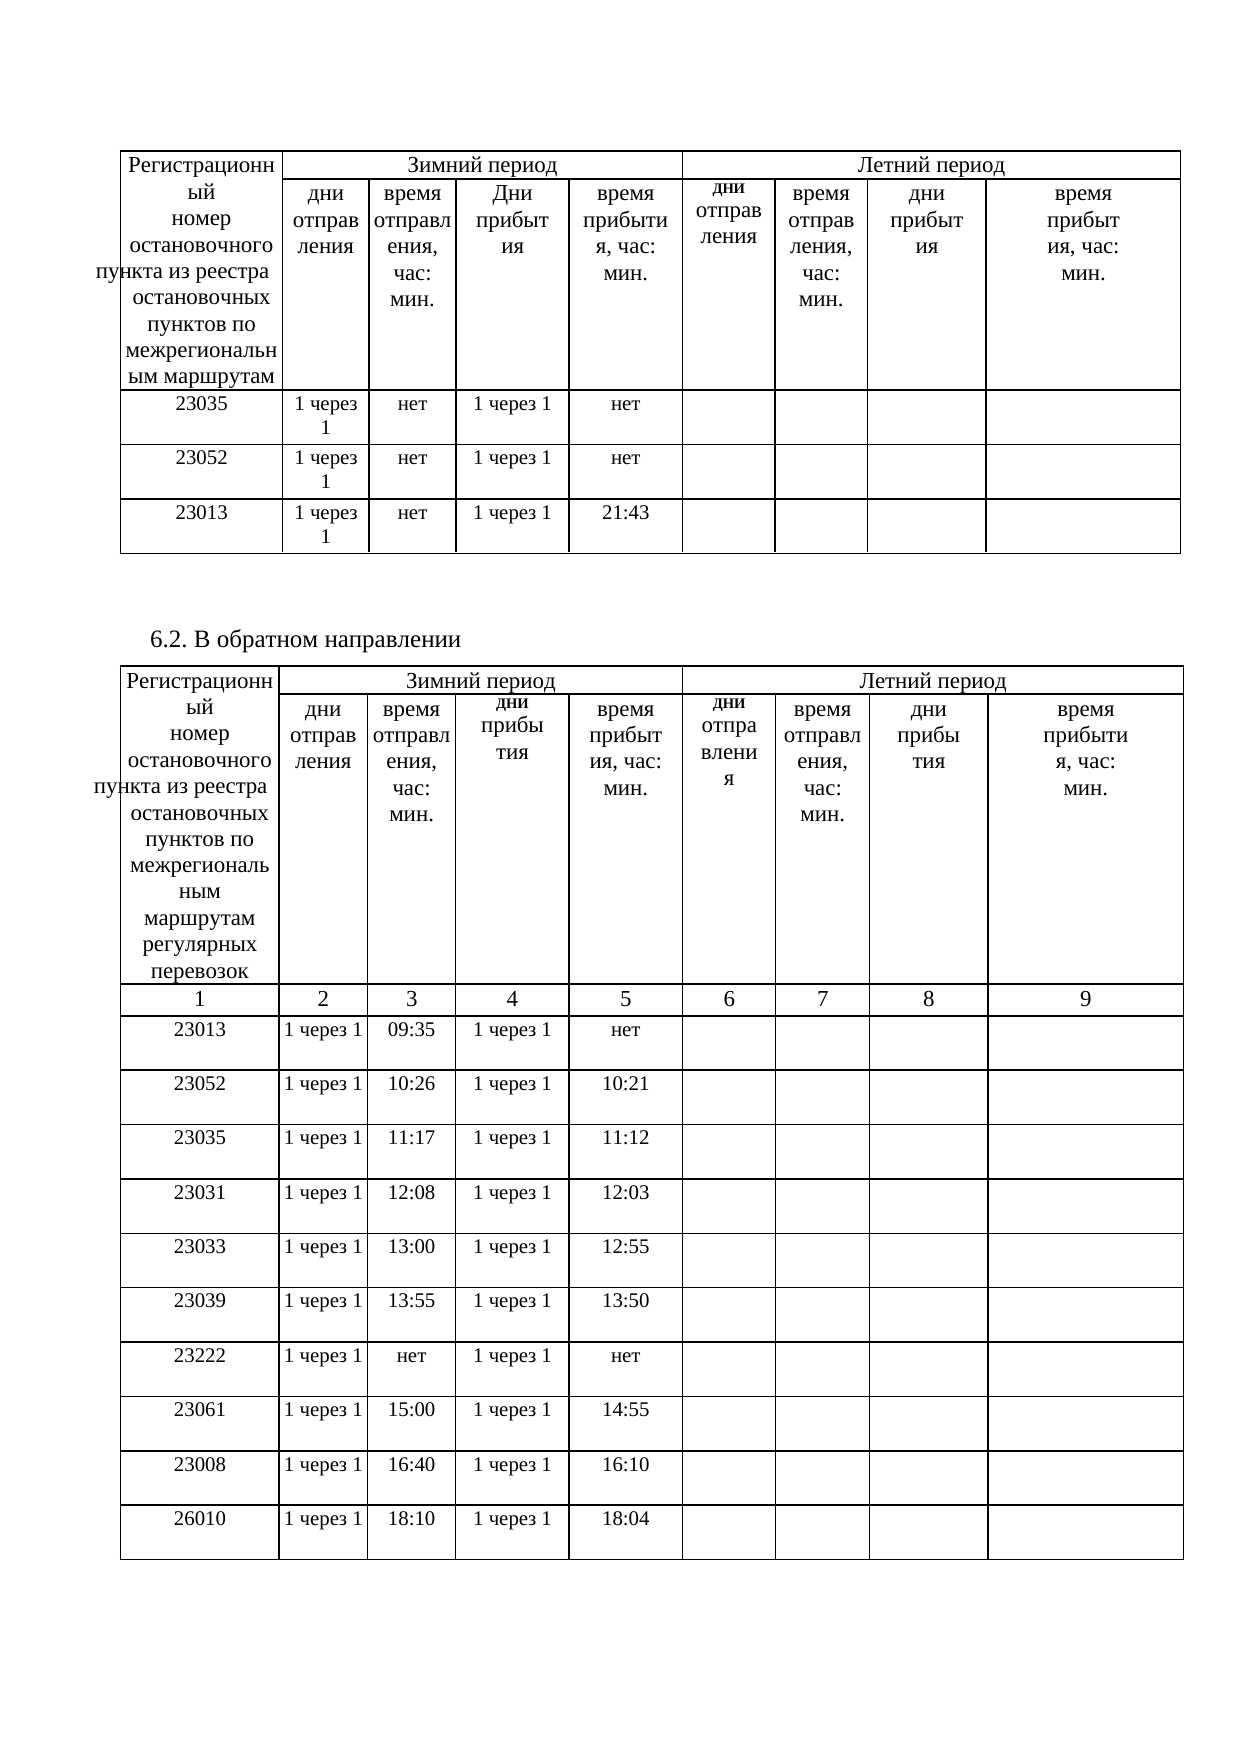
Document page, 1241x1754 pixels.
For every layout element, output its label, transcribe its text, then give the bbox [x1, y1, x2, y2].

table_cell 10:26 [368, 1071, 455, 1124]
table_cell 4 [456, 985, 568, 1015]
table_cell [989, 1343, 1183, 1396]
table_cell время отправл ения, час: мин. [370, 180, 455, 389]
table_cell нет [370, 500, 455, 552]
table_cell 1 через 1 [456, 1506, 568, 1559]
table_cell 1 через 1 [280, 1397, 367, 1450]
table_cell [776, 1506, 869, 1559]
table_cell время прибыти я, час: мин. [989, 695, 1183, 983]
table_cell 23008 [121, 1452, 278, 1504]
table_cell 23061 [121, 1397, 278, 1450]
table_cell [683, 1125, 775, 1178]
table_cell 1 через 1 [456, 1071, 568, 1124]
table_header Регистрационный номер остановочного пункта из реестра остановочных пунктов по межрегиональным маршрутам регулярных перевозок [121, 667, 278, 983]
table_cell [868, 500, 985, 552]
table_cell [776, 1234, 869, 1287]
table_cell 23222 [121, 1343, 278, 1396]
table_cell дни отправ ления [283, 180, 368, 389]
table_header Зимний период [280, 667, 682, 693]
table_cell 14:55 [570, 1397, 682, 1450]
table_cell 1 через 1 [456, 1288, 568, 1341]
table_cell [776, 1017, 869, 1069]
table_cell [870, 1071, 987, 1124]
table_cell [870, 1180, 987, 1232]
table_cell [683, 1017, 775, 1069]
table_cell [683, 445, 774, 498]
table_cell 1 через 1 [280, 1288, 367, 1341]
table_cell [989, 1234, 1183, 1287]
table_cell 6 [683, 985, 775, 1015]
table_cell 2 [280, 985, 367, 1015]
table_cell [776, 1125, 869, 1178]
table_cell 13:55 [368, 1288, 455, 1341]
table_cell 18:04 [570, 1506, 682, 1559]
table_cell 1 через 1 [456, 1017, 568, 1069]
table_cell 9 [989, 985, 1183, 1015]
table_cell [683, 1397, 775, 1450]
table_cell [989, 1071, 1183, 1124]
table_cell 23013 [121, 1017, 278, 1069]
table_cell нет [368, 1343, 455, 1396]
table_header Регистрационный номер остановочного пункта из реестра остановочных пунктов по межрегиональным маршрутам регулярных перевозок [121, 152, 282, 389]
table_cell время отправл ения, час: мин. [368, 695, 455, 983]
table_cell [776, 1343, 869, 1396]
table_cell [987, 445, 1180, 498]
table_cell 10:21 [570, 1071, 682, 1124]
table_cell 5 [570, 985, 682, 1015]
table_cell Дни прибыт ия [457, 180, 568, 389]
table_cell 1 [121, 985, 278, 1015]
table_cell 23039 [121, 1288, 278, 1341]
table_cell 1 через 1 [280, 1017, 367, 1069]
table_cell [989, 1452, 1183, 1504]
table_cell [987, 391, 1180, 444]
table_cell 1 через 1 [280, 1343, 367, 1396]
table_cell 23035 [121, 1125, 278, 1178]
table_cell [683, 1288, 775, 1341]
table_cell 8 [870, 985, 987, 1015]
table_cell нет [570, 1343, 682, 1396]
table_cell время прибыт ия, час: мин. [570, 695, 682, 983]
table_header Летний период [683, 152, 1180, 178]
table_cell 1 через 1 [280, 1180, 367, 1232]
table_cell 12:55 [570, 1234, 682, 1287]
table_cell [989, 1017, 1183, 1069]
table_cell [870, 1506, 987, 1559]
table_cell [683, 391, 774, 444]
table_cell 1 через 1 [280, 1234, 367, 1287]
table_cell 1 через 1 [456, 1343, 568, 1396]
table_cell 1 через 1 [283, 391, 368, 444]
table_cell 23052 [121, 1071, 278, 1124]
table_cell 1 через 1 [456, 1397, 568, 1450]
table_cell [870, 1452, 987, 1504]
table_cell 7 [776, 985, 869, 1015]
table_cell 23052 [121, 445, 282, 498]
table_cell 1 через 1 [456, 1234, 568, 1287]
table_cell 1 через 1 [280, 1452, 367, 1504]
table_cell [776, 1071, 869, 1124]
table_cell [870, 1234, 987, 1287]
table_cell дни отправ ления [280, 695, 367, 983]
table_cell [870, 1343, 987, 1396]
table_cell [776, 445, 867, 498]
table_header Летний период [683, 667, 1183, 693]
table_cell 12:03 [570, 1180, 682, 1232]
table_cell 11:12 [570, 1125, 682, 1178]
table_cell [870, 1125, 987, 1178]
table_cell 3 [368, 985, 455, 1015]
table_cell [683, 1506, 775, 1559]
table_cell 09:35 [368, 1017, 455, 1069]
table_cell 1 через 1 [456, 1452, 568, 1504]
table_cell 26010 [121, 1506, 278, 1559]
table_cell [776, 1180, 869, 1232]
text 6.2. В обратном направлении [150, 624, 1090, 653]
table_header Зимний период [283, 152, 682, 178]
table_cell 23033 [121, 1234, 278, 1287]
table_cell [683, 1234, 775, 1287]
table_cell 11:17 [368, 1125, 455, 1178]
table_cell 1 через 1 [280, 1506, 367, 1559]
table_cell [776, 391, 867, 444]
table_cell 1 через 1 [280, 1071, 367, 1124]
table_cell 1 через 1 [283, 500, 368, 552]
table_cell 23013 [121, 500, 282, 552]
table_cell [989, 1180, 1183, 1232]
table_cell [870, 1397, 987, 1450]
table_cell [776, 1288, 869, 1341]
table_cell 15:00 [368, 1397, 455, 1450]
table_cell 13:50 [570, 1288, 682, 1341]
table_cell ДНИ отпра влени я [683, 695, 775, 983]
table_cell время прибыт ия, час: мин. [987, 180, 1180, 389]
table_cell нет [570, 1017, 682, 1069]
table_cell 1 через 1 [280, 1125, 367, 1178]
table_cell 18:10 [368, 1506, 455, 1559]
table_cell 16:40 [368, 1452, 455, 1504]
table_cell 16:10 [570, 1452, 682, 1504]
table_cell 1 через 1 [456, 1180, 568, 1232]
table_cell [776, 1452, 869, 1504]
table_cell 23035 [121, 391, 282, 444]
table_cell [683, 1071, 775, 1124]
table_cell 13:00 [368, 1234, 455, 1287]
table_cell [868, 391, 985, 444]
table_cell [776, 500, 867, 552]
table_cell дни прибы тия [870, 695, 987, 983]
table_cell 21:43 [570, 500, 682, 552]
table_cell время отправл ения, час: мин. [776, 695, 869, 983]
table_cell [989, 1125, 1183, 1178]
table_cell 1 через 1 [457, 445, 568, 498]
table_cell [987, 500, 1180, 552]
table_cell [683, 1452, 775, 1504]
table_cell нет [570, 445, 682, 498]
table_cell [868, 445, 985, 498]
table_cell дни прибыт ия [868, 180, 985, 389]
table_cell 1 через 1 [456, 1125, 568, 1178]
table_cell ДНИ прибы тия [456, 695, 568, 983]
table_cell нет [370, 391, 455, 444]
table_cell 1 через 1 [457, 391, 568, 444]
table_cell время отправ ления, час: мин. [776, 180, 867, 389]
table_cell ДНИ отправ ления [683, 180, 774, 389]
table_cell [683, 1180, 775, 1232]
table_cell 1 через 1 [457, 500, 568, 552]
table_cell [989, 1506, 1183, 1559]
table_cell [989, 1288, 1183, 1341]
table_cell [870, 1288, 987, 1341]
table_cell [870, 1017, 987, 1069]
table_cell 12:08 [368, 1180, 455, 1232]
table_cell [683, 500, 774, 552]
table_cell нет [370, 445, 455, 498]
table_cell время прибыти я, час: мин. [570, 180, 682, 389]
table_cell [989, 1397, 1183, 1450]
table_cell 1 через 1 [283, 445, 368, 498]
table_cell 23031 [121, 1180, 278, 1232]
table_cell нет [570, 391, 682, 444]
table_cell [776, 1397, 869, 1450]
table_cell [683, 1343, 775, 1396]
